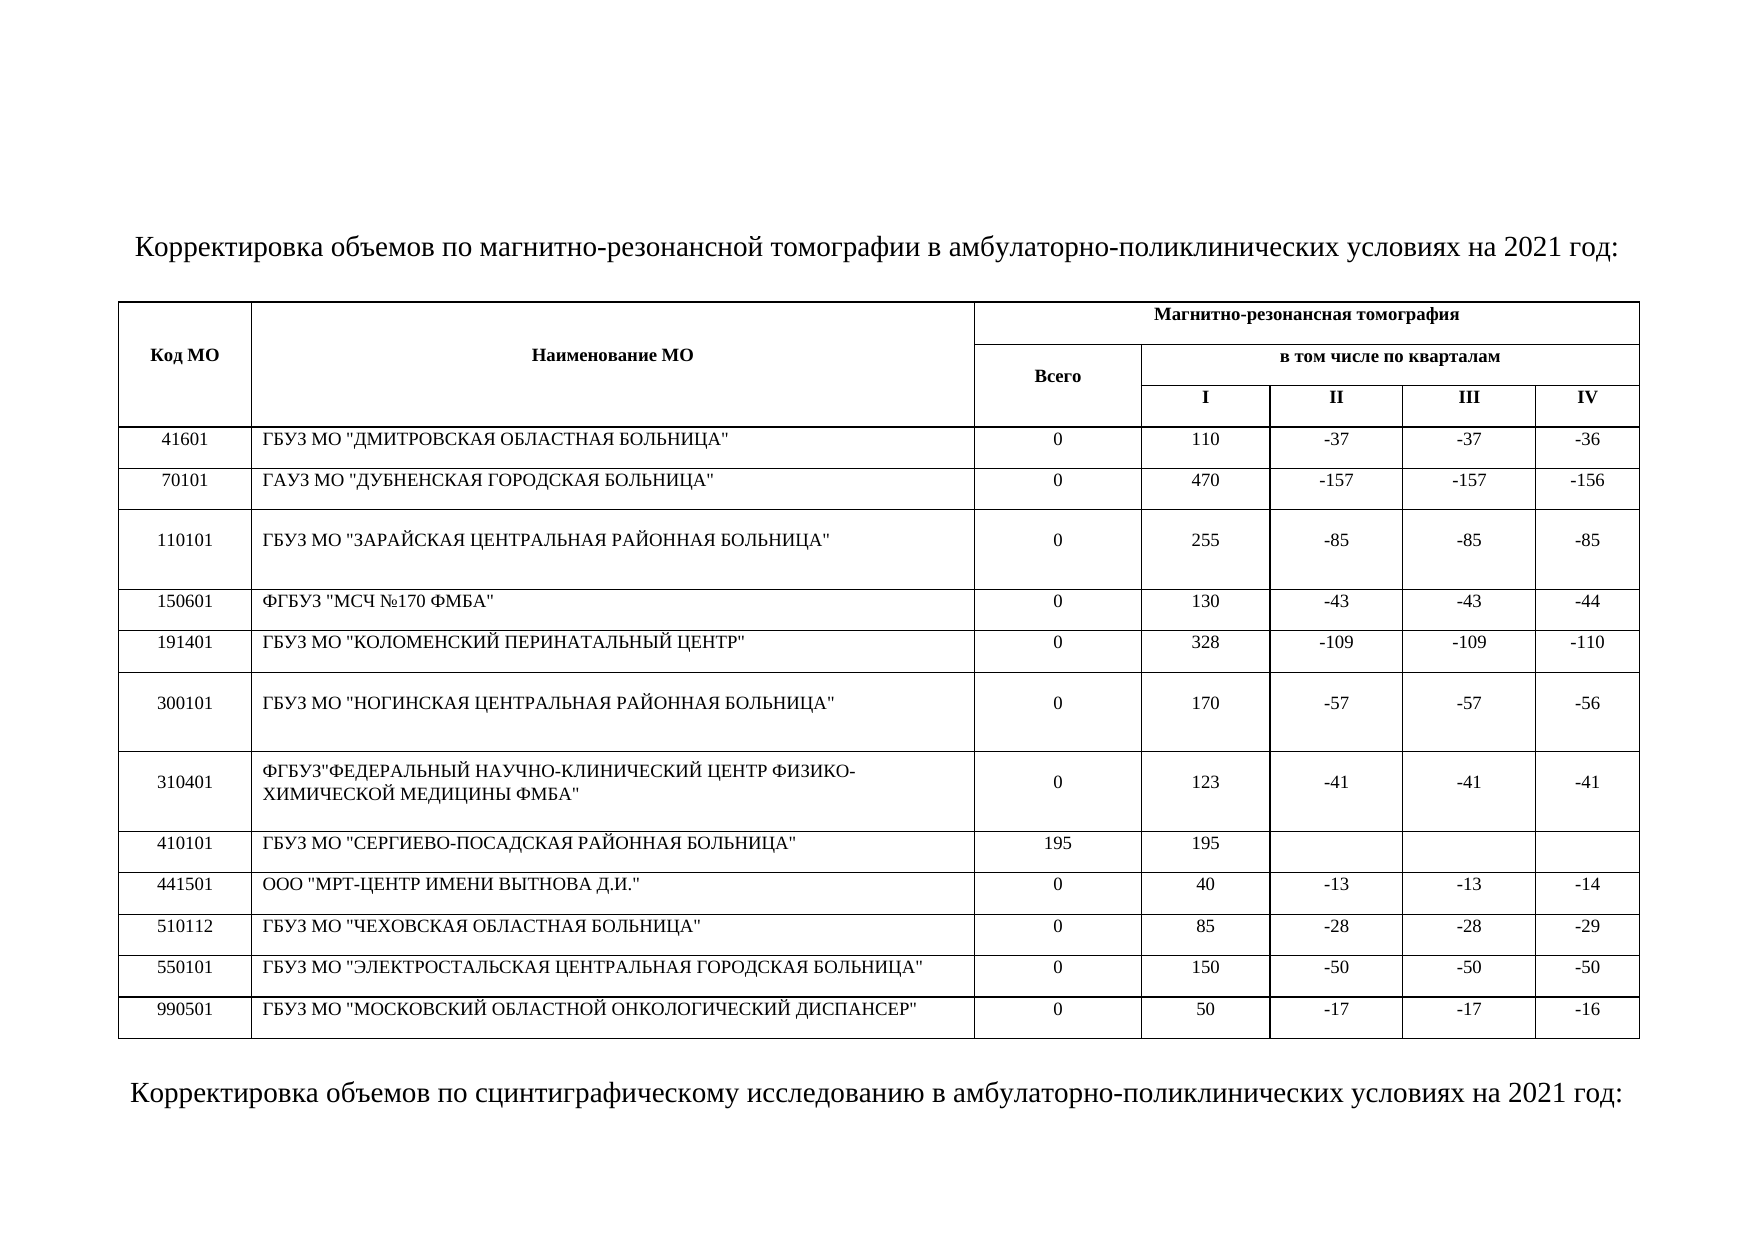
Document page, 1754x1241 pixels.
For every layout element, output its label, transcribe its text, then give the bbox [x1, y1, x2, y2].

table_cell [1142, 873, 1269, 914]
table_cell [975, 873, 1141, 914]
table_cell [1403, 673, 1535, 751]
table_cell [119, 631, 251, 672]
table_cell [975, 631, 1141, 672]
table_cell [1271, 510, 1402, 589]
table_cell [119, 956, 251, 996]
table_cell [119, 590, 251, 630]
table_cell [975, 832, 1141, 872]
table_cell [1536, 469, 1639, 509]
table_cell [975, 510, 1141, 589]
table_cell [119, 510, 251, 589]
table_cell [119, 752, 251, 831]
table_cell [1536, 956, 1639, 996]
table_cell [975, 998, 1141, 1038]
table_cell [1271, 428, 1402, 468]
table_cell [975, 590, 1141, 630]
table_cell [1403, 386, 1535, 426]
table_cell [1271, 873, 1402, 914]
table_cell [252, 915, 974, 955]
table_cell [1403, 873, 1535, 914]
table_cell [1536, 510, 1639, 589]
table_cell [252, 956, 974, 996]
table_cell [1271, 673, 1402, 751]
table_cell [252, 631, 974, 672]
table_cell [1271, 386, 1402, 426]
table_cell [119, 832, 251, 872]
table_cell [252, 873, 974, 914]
text Корректировка объемов по магнитно-резонансной томографии в амбулаторно-поликлинических условиях на 2021 год: [118, 229, 1636, 263]
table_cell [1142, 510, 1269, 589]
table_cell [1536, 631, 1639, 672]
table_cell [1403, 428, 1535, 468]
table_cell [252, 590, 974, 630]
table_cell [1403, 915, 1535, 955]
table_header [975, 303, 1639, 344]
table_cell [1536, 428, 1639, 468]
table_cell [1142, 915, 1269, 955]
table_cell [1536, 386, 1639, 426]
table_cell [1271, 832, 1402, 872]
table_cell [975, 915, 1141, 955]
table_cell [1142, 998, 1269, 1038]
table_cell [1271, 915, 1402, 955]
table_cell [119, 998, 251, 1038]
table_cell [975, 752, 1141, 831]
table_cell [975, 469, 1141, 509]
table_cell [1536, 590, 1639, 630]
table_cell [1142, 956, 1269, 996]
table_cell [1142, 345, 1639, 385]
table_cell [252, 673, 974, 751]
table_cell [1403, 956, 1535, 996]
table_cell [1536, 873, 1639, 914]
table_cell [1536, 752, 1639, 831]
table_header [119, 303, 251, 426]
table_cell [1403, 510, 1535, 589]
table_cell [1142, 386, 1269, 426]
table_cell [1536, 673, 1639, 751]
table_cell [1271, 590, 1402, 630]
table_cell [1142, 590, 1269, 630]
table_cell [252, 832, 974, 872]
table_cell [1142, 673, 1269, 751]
text Корректировка объемов по сцинтиграфическому исследованию в амбулаторно-поликлинических условиях на 2021 год: [118, 1075, 1636, 1108]
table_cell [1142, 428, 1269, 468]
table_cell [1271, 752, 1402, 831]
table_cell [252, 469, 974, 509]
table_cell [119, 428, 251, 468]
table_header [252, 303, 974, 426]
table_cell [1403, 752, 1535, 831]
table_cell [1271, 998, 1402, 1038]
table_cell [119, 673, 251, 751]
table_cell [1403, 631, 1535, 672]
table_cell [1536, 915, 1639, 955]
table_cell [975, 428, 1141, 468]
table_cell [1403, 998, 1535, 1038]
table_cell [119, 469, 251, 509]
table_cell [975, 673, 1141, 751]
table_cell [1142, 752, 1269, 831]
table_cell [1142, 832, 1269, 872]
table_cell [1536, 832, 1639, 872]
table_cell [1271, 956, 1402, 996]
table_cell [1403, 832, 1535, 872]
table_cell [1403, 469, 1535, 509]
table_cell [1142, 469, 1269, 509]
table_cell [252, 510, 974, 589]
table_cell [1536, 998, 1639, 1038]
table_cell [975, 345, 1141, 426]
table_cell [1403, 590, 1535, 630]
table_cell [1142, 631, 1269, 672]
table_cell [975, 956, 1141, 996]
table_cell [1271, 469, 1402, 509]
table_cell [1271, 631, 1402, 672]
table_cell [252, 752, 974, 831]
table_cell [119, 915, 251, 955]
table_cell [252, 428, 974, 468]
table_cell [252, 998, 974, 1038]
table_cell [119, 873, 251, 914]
